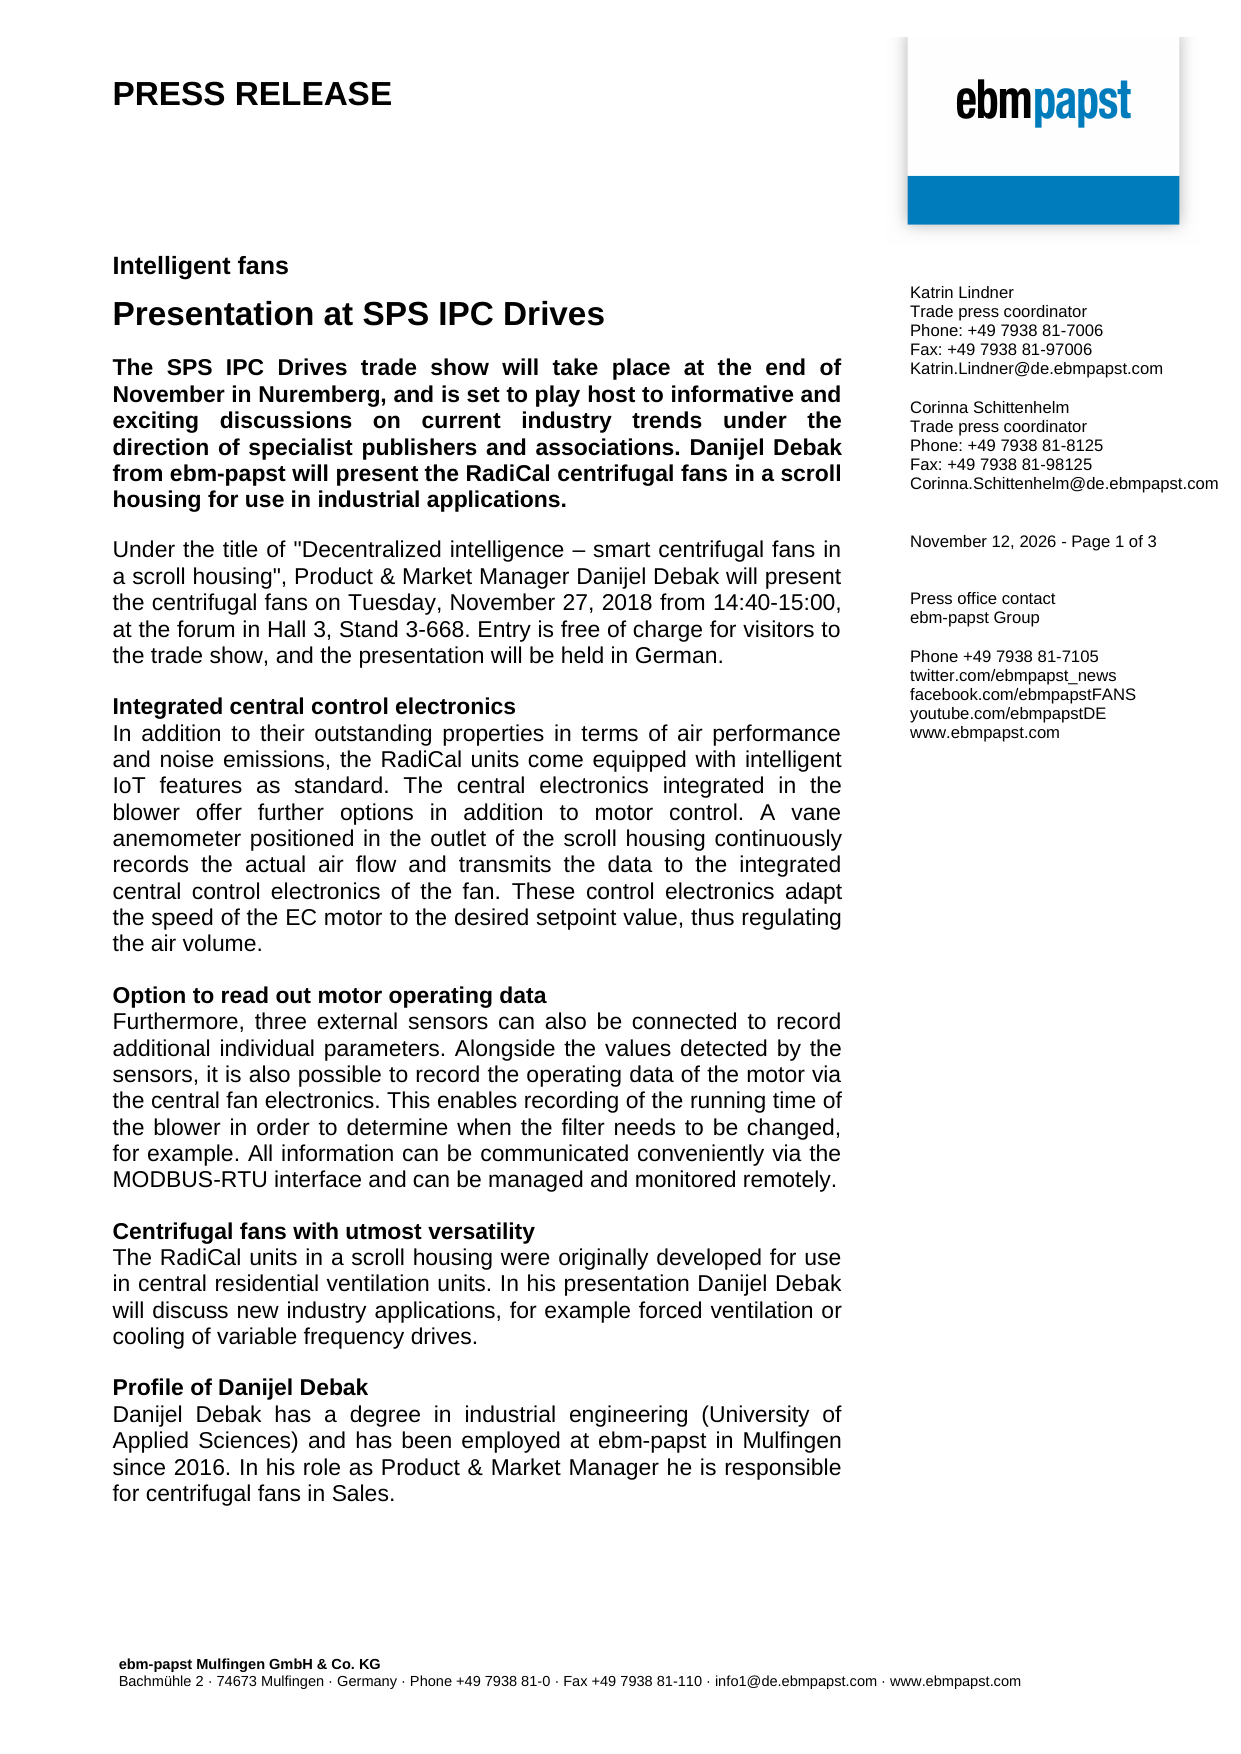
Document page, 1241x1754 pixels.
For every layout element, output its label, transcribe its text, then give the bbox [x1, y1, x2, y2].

text The RadiCal units in a scroll housing were originally developed for use in central residential ventilation units. In his presentation Danijel Debak will discuss new industry applications, for example forced ventilation or cooling of variable frequency drives. [112, 1244, 842, 1349]
subtitle The SPS IPC Drives trade show will take place at the end of November in Nuremberg, and is set to play host to informative and exciting discussions on current industry trends under the direction of specialist publishers and associations. Danijel Debak from ebm-papst will present the RadiCal centrifugal fans in a scroll housing for use in industrial applications. [112, 354, 842, 512]
text Centrifugal fans with utmost versatility [112, 1218, 842, 1244]
text Option to read out motor operating data [112, 982, 842, 1008]
text Under the title of "Decentralized intelligence – smart centrifugal fans in a scroll housing", Product & Market Manager Danijel Debak will present the centrifugal fans on Tuesday, November 27, 2018 from 14:40-15:00, at the forum in Hall 3, Stand 3-668. Entry is free of charge for visitors to the trade show, and the presentation will be held in German. [112, 536, 842, 668]
text Furthermore, three external sensors can also be connected to record additional individual parameters. Alongside the values detected by the sensors, it is also possible to record the operating data of the motor via the central fan electronics. This enables recording of the running time of the blower in order to determine when the filter needs to be changed, for example. All information can be communicated conveniently via the MODBUS-RTU interface and can be managed and monitored remotely. [112, 1008, 842, 1193]
subtitle Danijel Debak has a degree in industrial engineering (University of Applied Sciences) and has been employed at ebm-papst in Mulfingen since 2016. In his role as Product & Market Manager he is responsible for centrifugal fans in Sales. [112, 1401, 842, 1506]
text In addition to their outstanding properties in terms of air performance and noise emissions, the RadiCal units come equipped with intelligent IoT features as standard. The central electronics integrated in the blower offer further options in addition to motor control. A vane anemometer positioned in the outlet of the scroll housing continuously records the actual air flow and transmits the data to the integrated central control electronics of the fan. These control electronics adapt the speed of the EC motor to the desired setpoint value, thus regulating the air volume. [112, 719, 842, 957]
text Profile of Danijel Debak [112, 1374, 842, 1401]
text Integrated central control electronics [112, 693, 842, 719]
